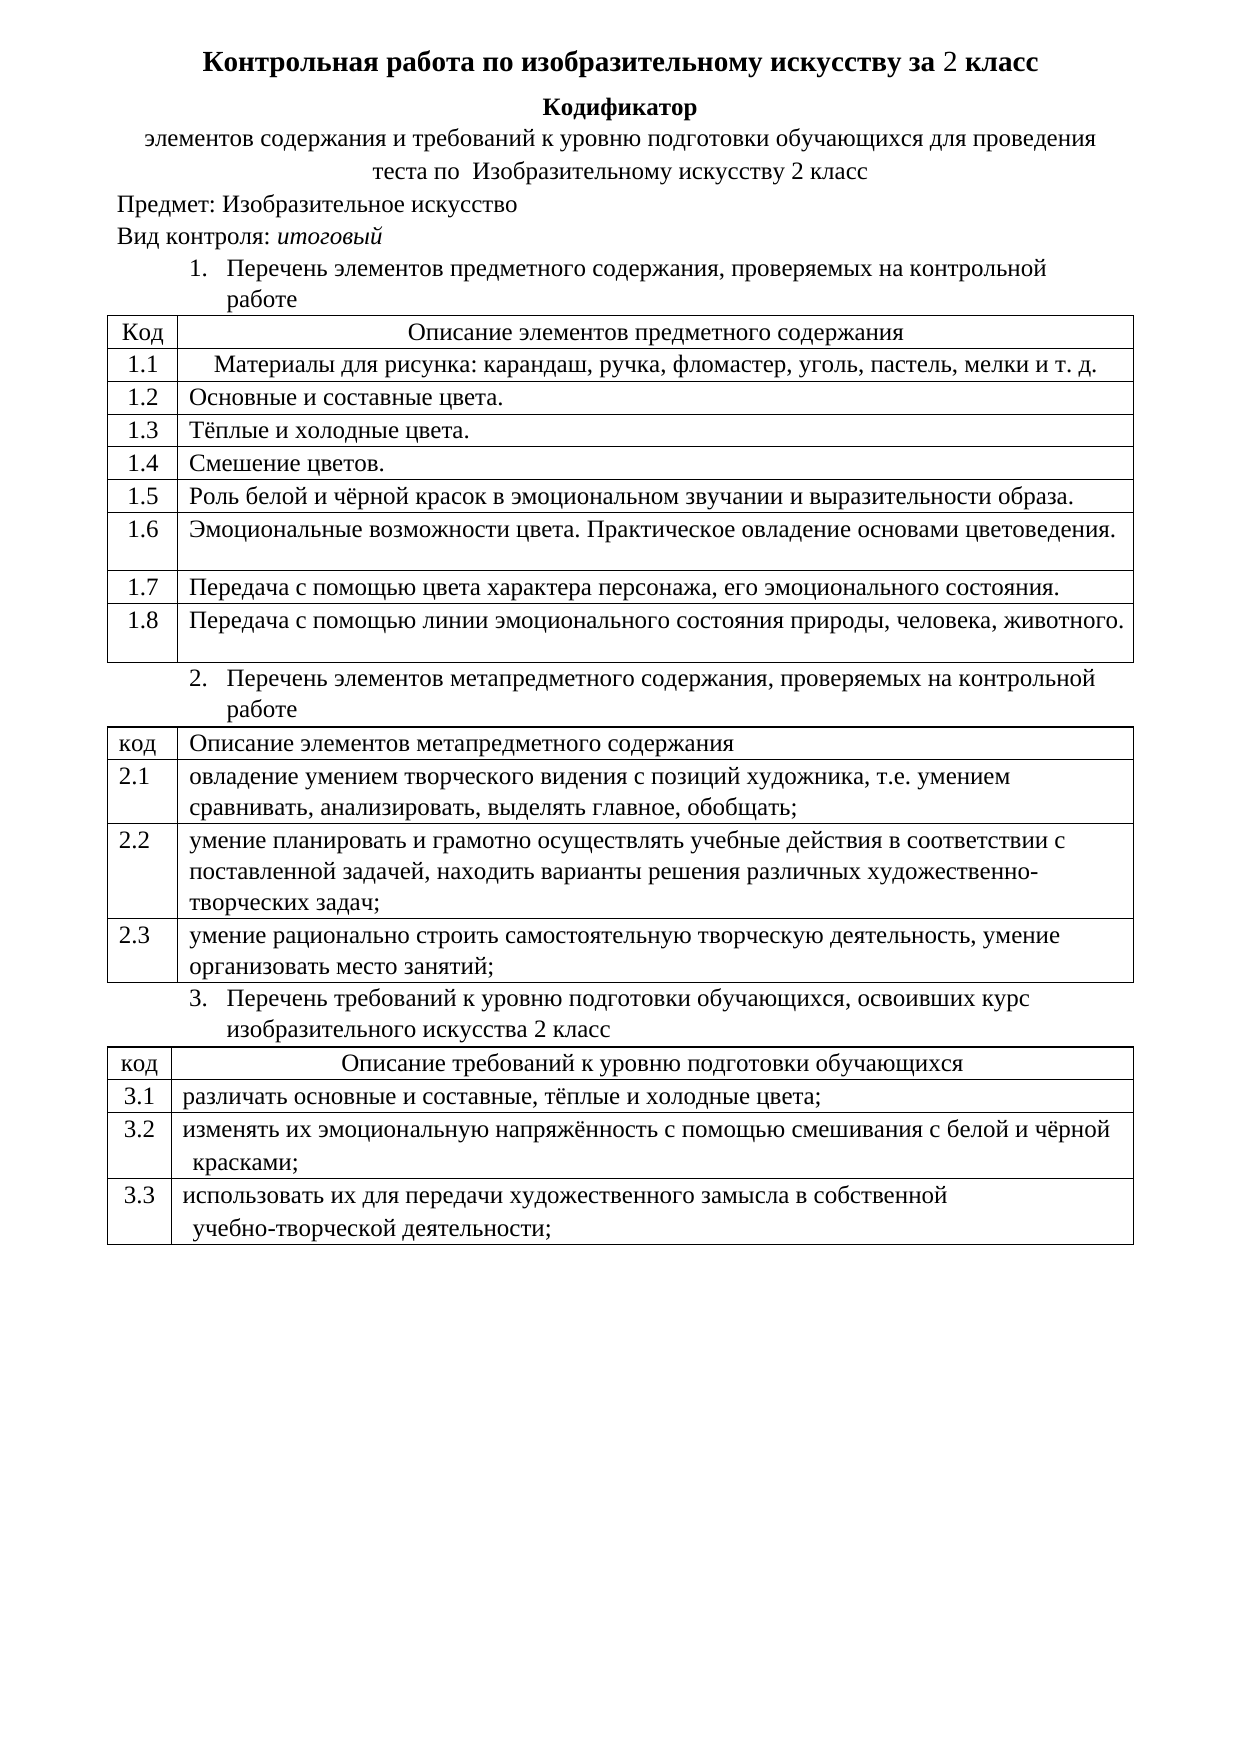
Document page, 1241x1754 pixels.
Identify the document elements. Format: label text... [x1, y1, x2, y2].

table_header Код [108, 316, 177, 348]
list Перечень элементов предметного содержания, проверяемых на контрольной работе [189, 253, 1122, 313]
table_cell 3.1 [108, 1080, 171, 1112]
table_cell Тёплые и холодные цвета. [178, 415, 1133, 446]
table_cell изменять их эмоциональную напряжённость с помощью смешивания с белой и чёрной красками; [172, 1113, 1133, 1178]
table_cell умение планировать и грамотно осуществлять учебные действия в соответствии с поставленной задачей, находить варианты решения различных художественно-творческих задач; [178, 824, 1133, 918]
list Перечень элементов метапредметного содержания, проверяемых на контрольной работе [189, 663, 1122, 723]
table_cell 2.3 [108, 919, 177, 982]
table_cell 1.5 [108, 480, 177, 512]
text Предмет: Изобразительное искусство [117, 189, 1122, 218]
table_cell умение рационально строить самостоятельную творческую деятельность, умение организовать место занятий; [178, 919, 1133, 982]
table_cell Смешение цветов. [178, 447, 1133, 479]
table_header Описание элементов метапредметного содержания [178, 728, 1133, 759]
table_header Описание требований к уровню подготовки обучающихся [172, 1048, 1133, 1079]
text Контрольная работа по изобразительному искусству за 2 класс [118, 44, 1122, 78]
table_header код [108, 728, 177, 759]
table_cell Роль белой и чёрной красок в эмоциональном звучании и выразительности образа. [178, 480, 1133, 512]
table_cell 1.6 [108, 513, 177, 570]
table_cell 1.3 [108, 415, 177, 446]
table_cell Основные и составные цвета. [178, 382, 1133, 413]
table_header код [108, 1048, 171, 1079]
table_cell 1.7 [108, 571, 177, 603]
list Перечень требований к уровню подготовки обучающихся, освоивших курс изобразительного искусства 2 класс [189, 983, 1122, 1043]
table_cell различать основные и составные, тёплые и холодные цвета; [172, 1080, 1133, 1112]
table_cell использовать их для передачи художественного замысла в собственной учебно-творческой деятельности; [172, 1179, 1133, 1244]
table_cell Передача с помощью цвета характера персонажа, его эмоционального состояния. [178, 571, 1133, 603]
table_cell Передача с помощью линии эмоционального состояния природы, человека, животного. [178, 604, 1133, 662]
text Вид контроля: итоговый [117, 221, 1122, 250]
table_cell 1.2 [108, 382, 177, 413]
table_cell Эмоциональные возможности цвета. Практическое овладение основами цветоведения. [178, 513, 1133, 570]
table_cell 1.1 [108, 349, 177, 381]
table_cell овладение умением творческого видения с позиций художника, т.е. умением сравнивать, анализировать, выделять главное, обобщать; [178, 760, 1133, 823]
table_cell 3.3 [108, 1179, 171, 1244]
table_cell 1.4 [108, 447, 177, 479]
table_cell 1.8 [108, 604, 177, 662]
text Кодификатор [118, 92, 1122, 121]
table_cell Материалы для рисунка: карандаш, ручка, фломастер, уголь, пастель, мелки и т. д. [178, 349, 1133, 381]
table_cell 2.2 [108, 824, 177, 918]
table_cell 2.1 [108, 760, 177, 823]
table_header Описание элементов предметного содержания [178, 316, 1133, 348]
table_cell 3.2 [108, 1113, 171, 1178]
text элементов содержания и требований к уровню подготовки обучающихся для проведения теста по Изобразительному искусству 2 класс [118, 123, 1122, 185]
